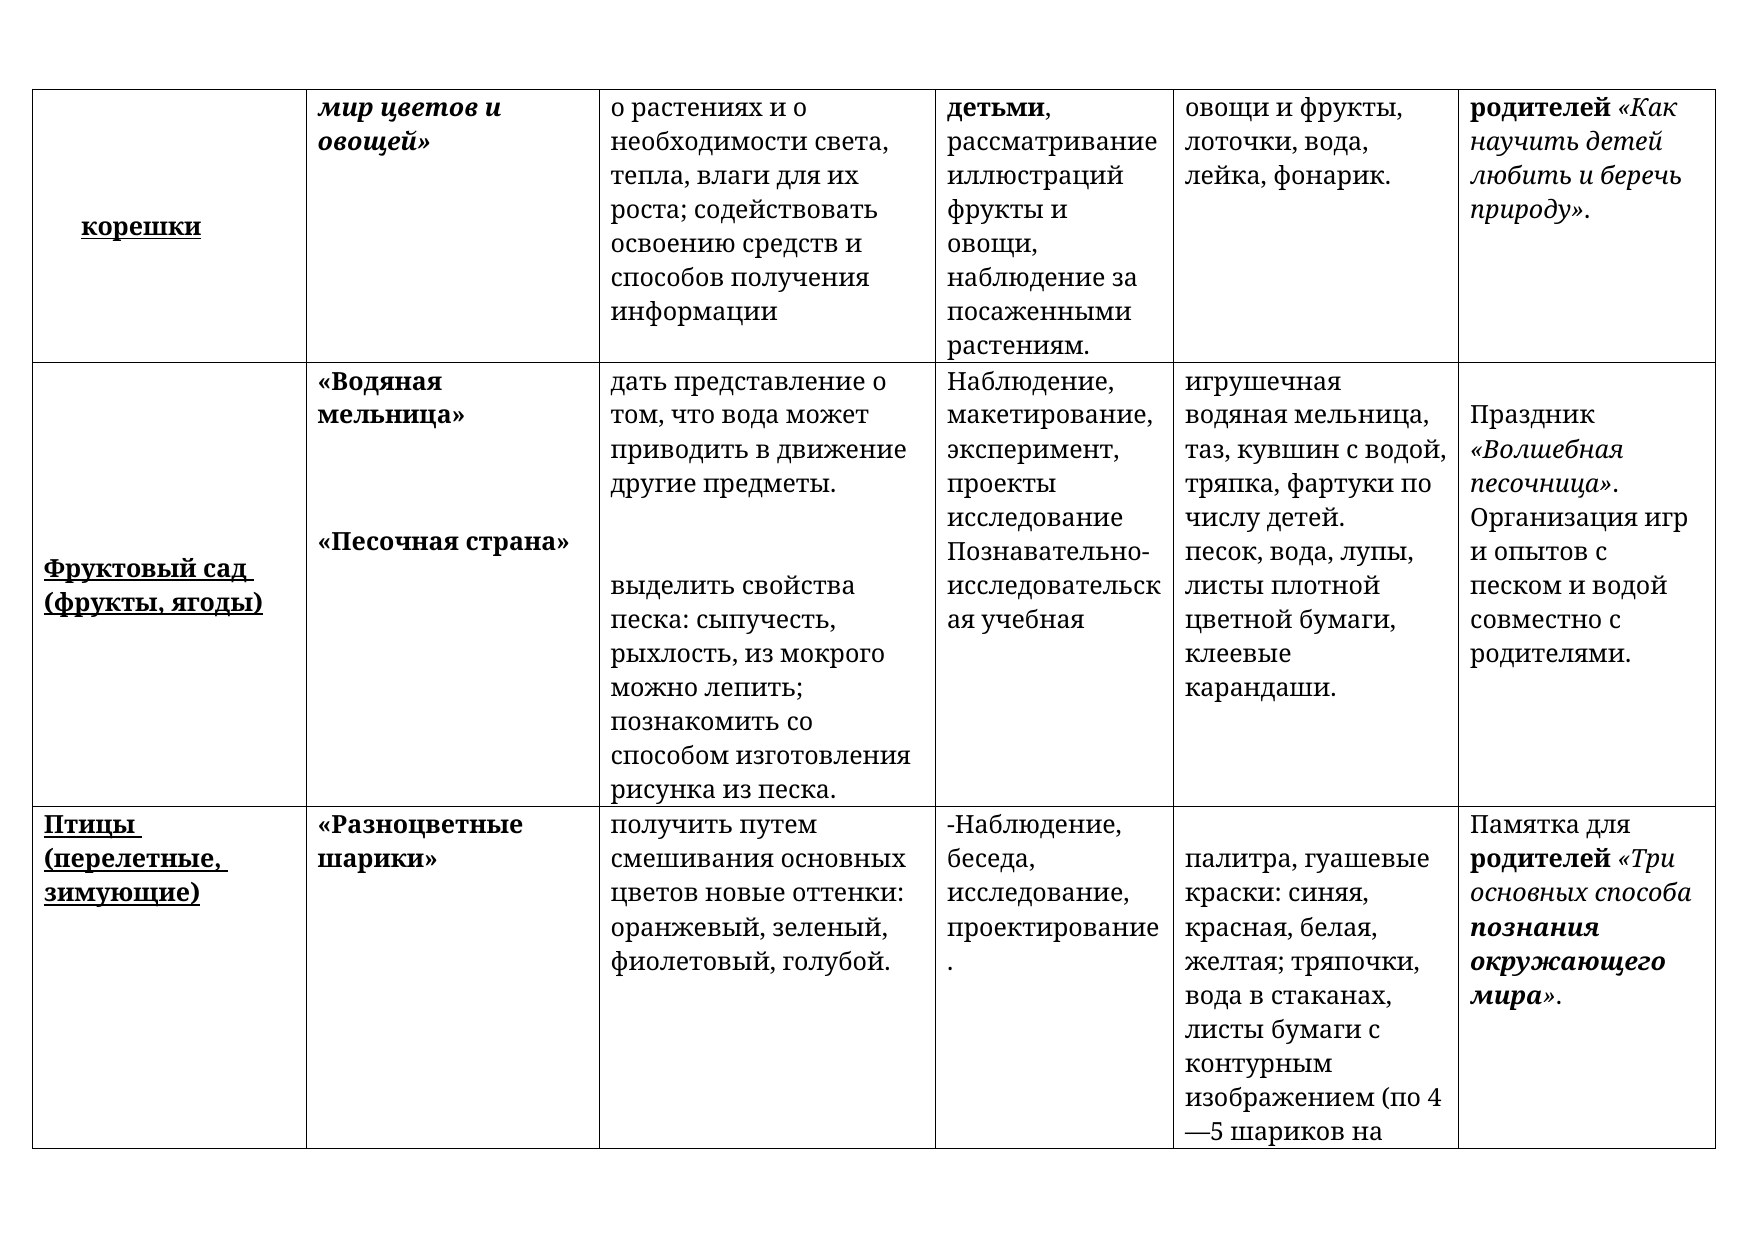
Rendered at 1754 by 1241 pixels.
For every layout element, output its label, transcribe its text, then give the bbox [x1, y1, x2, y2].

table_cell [307, 90, 599, 362]
table_cell Наблюдение, макетирование, эксперимент, проекты исследование Познавательно-исследовательская учебная [936, 363, 1173, 806]
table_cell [600, 807, 935, 1148]
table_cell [1174, 807, 1458, 1148]
table_cell «Водяная мельница» «Песочная страна» [307, 363, 599, 806]
table_cell игрушечная водяная мельница, таз, кувшин с водой, тряпка, фартуки по числу детей. песок, вода, лупы, листы плотной цветной бумаги, клеевые карандаши. [1174, 363, 1458, 806]
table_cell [307, 807, 599, 1148]
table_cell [1174, 90, 1458, 362]
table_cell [1459, 807, 1715, 1148]
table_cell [1459, 90, 1715, 362]
table_cell Фруктовый сад (фрукты, ягоды) [33, 363, 306, 806]
table_cell Вершки - корешки [33, 90, 306, 362]
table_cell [936, 807, 1173, 1148]
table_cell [600, 90, 935, 362]
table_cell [936, 90, 1173, 362]
table_cell дать представление о том, что вода может приводить в движение другие предметы. выделить свойства песка: сыпучесть, рыхлость, из мокрого можно лепить; познакомить со способом изготовления рисунка из песка. [600, 363, 935, 806]
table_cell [33, 807, 306, 1148]
table_cell Праздник «Волшебная песочница». Организация игр и опытов с песком и водой совместно с родителями. [1459, 363, 1715, 806]
